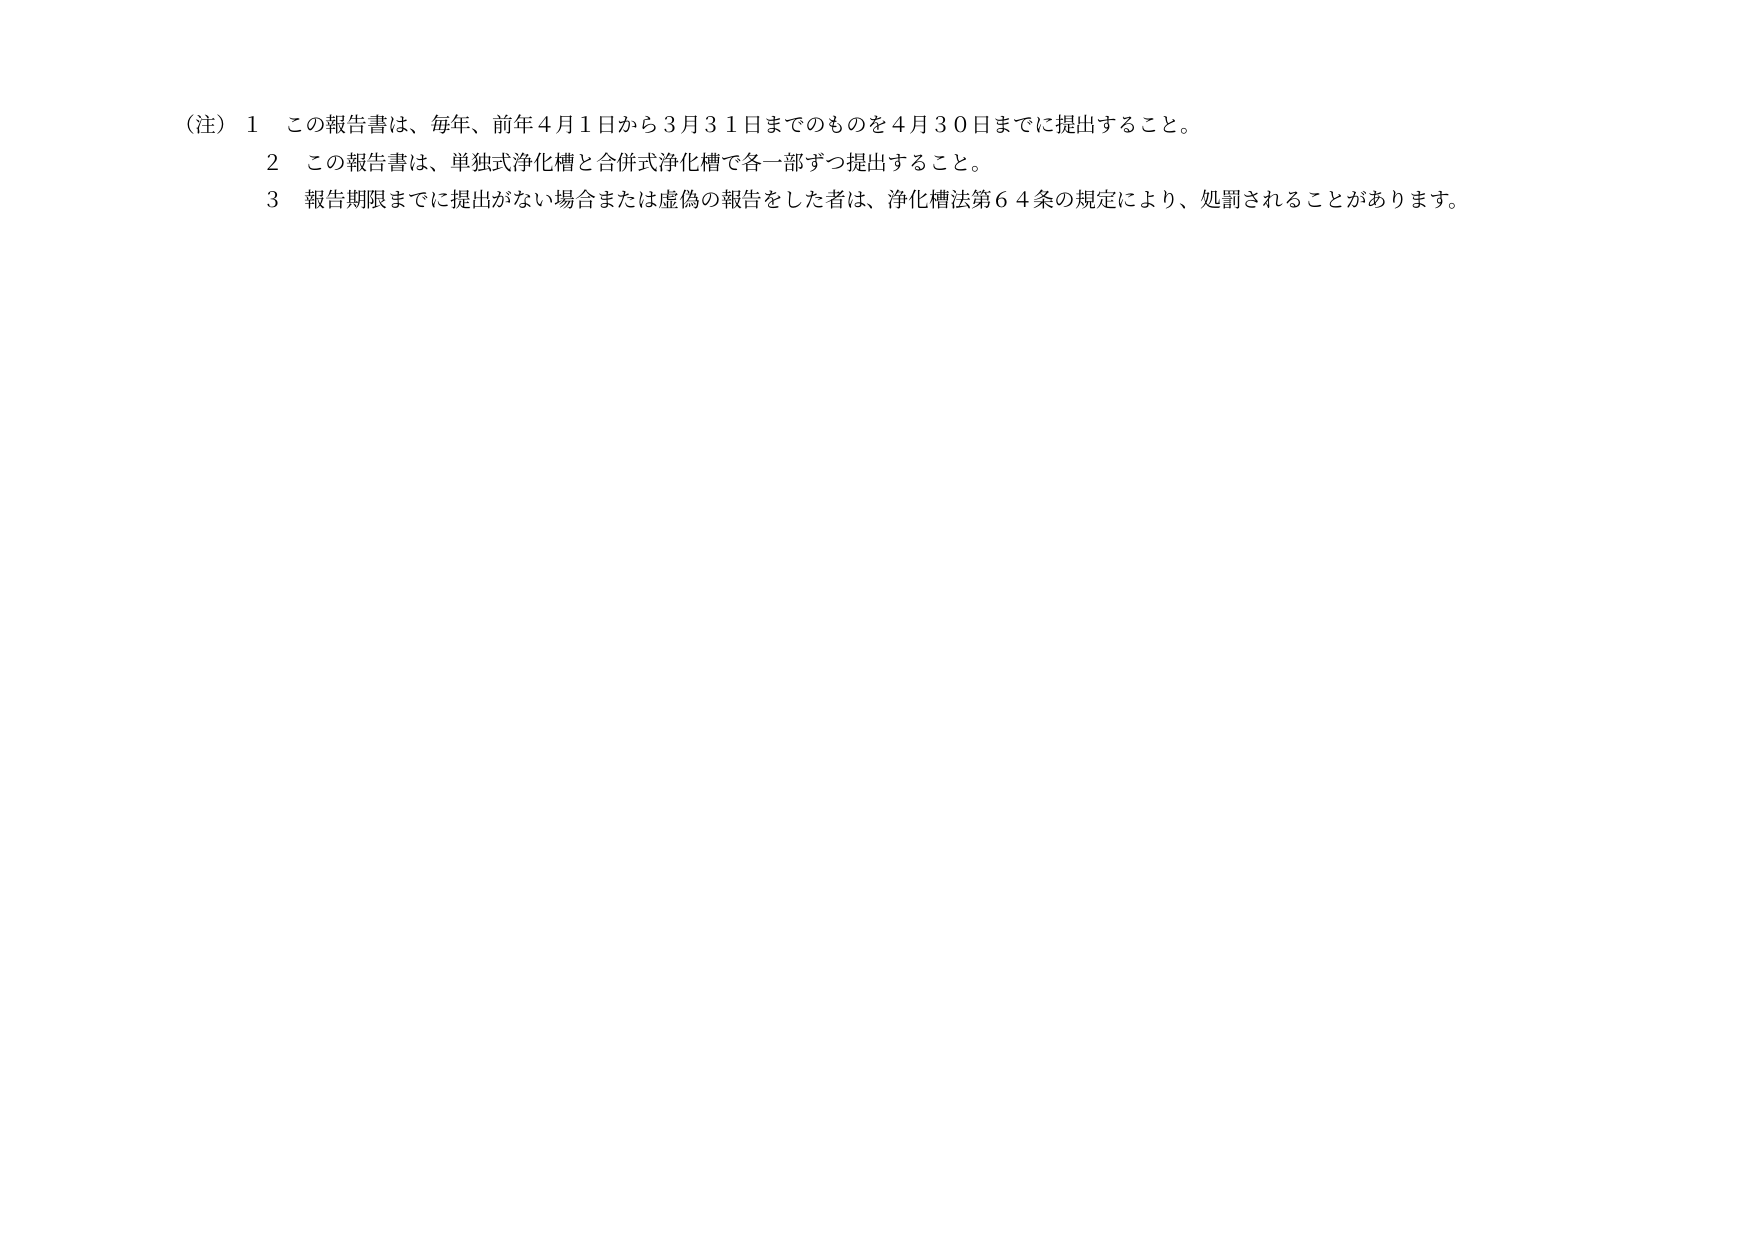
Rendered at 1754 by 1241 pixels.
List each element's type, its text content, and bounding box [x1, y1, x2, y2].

text （注） １ この報告書は、毎年、前年４月１日から３月３１日までのものを４月３０日までに提出すること。 [75, 105, 1679, 142]
text ３ 報告期限までに提出がない場合または虚偽の報告をした者は、浄化槽法第６４条の規定により、処罰されることがあります。 [75, 180, 1679, 217]
text ２ この報告書は、単独式浄化槽と合併式浄化槽で各一部ずつ提出すること。 [75, 142, 1679, 180]
